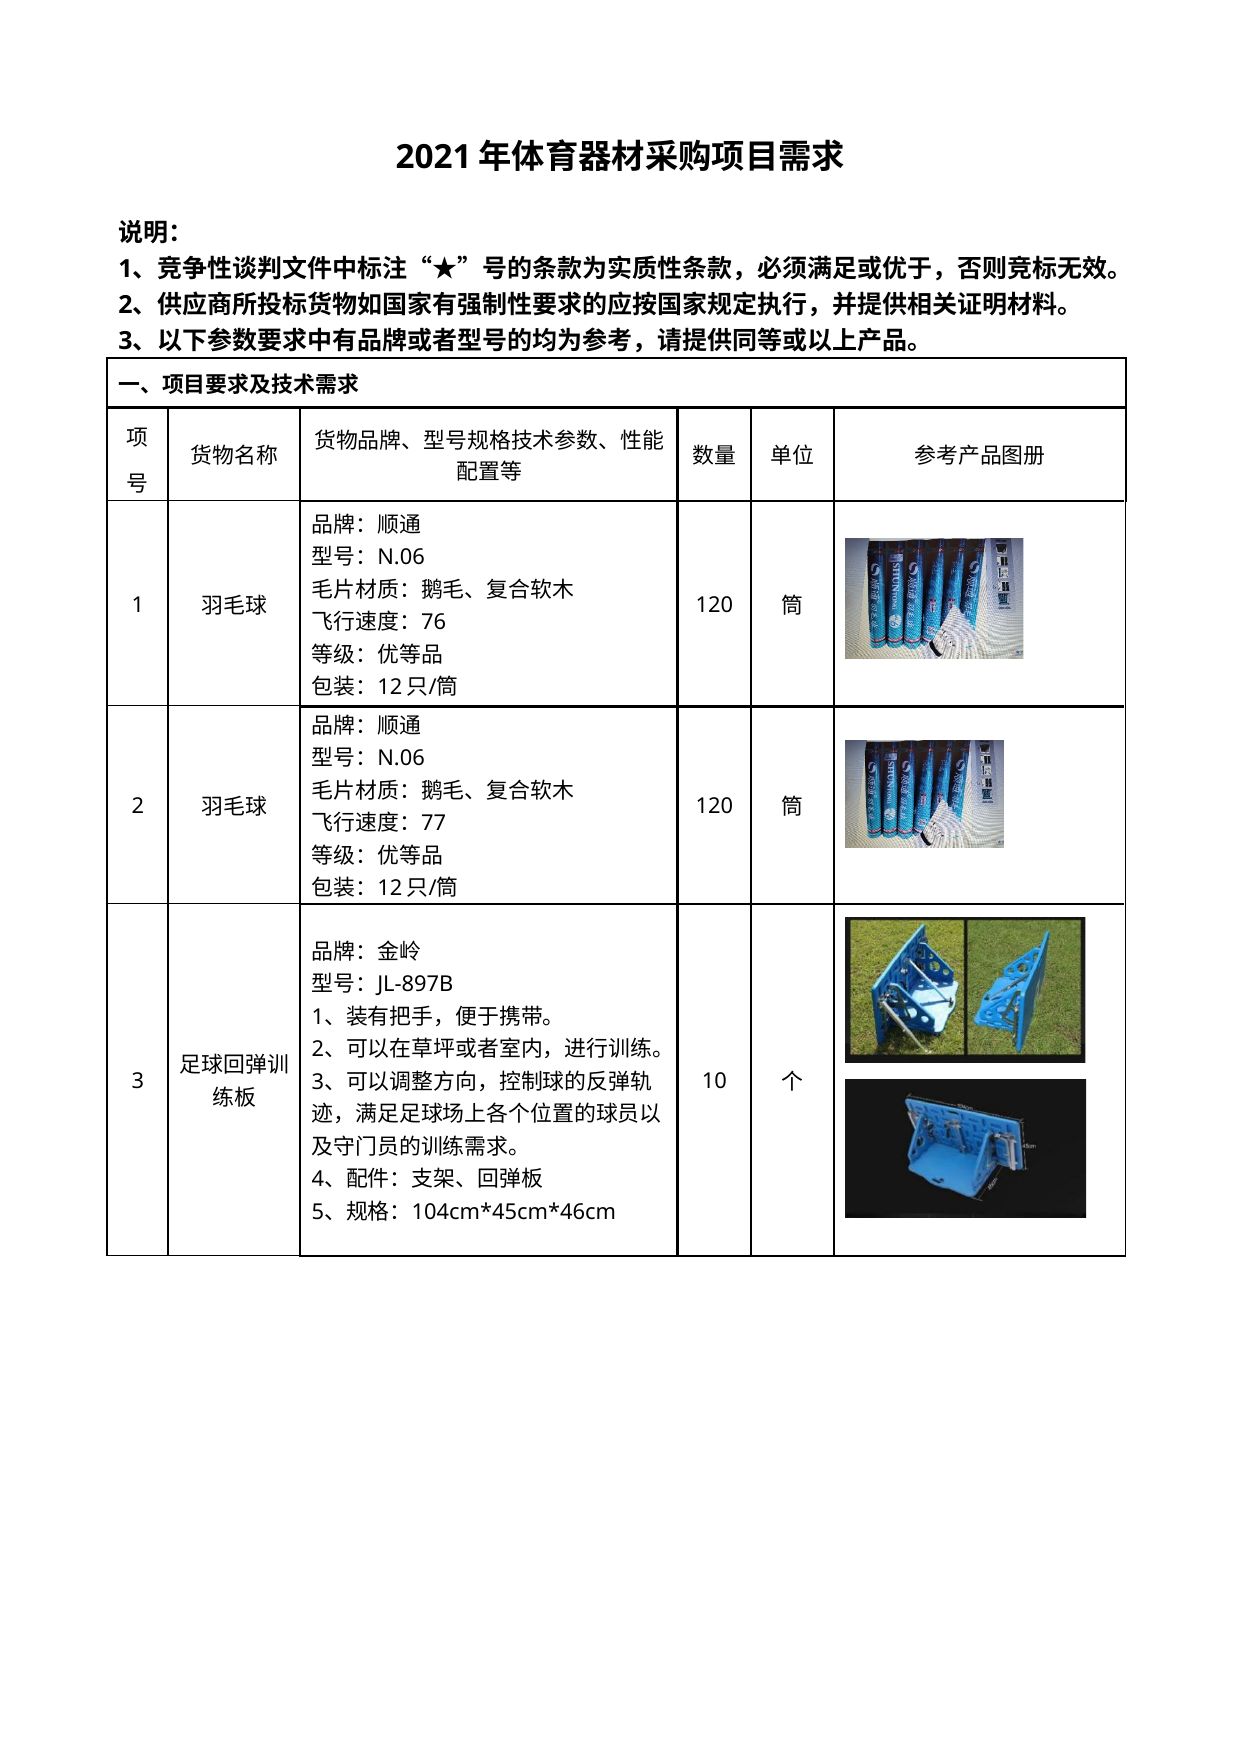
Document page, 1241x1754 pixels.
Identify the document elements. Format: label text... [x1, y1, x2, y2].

table_cell 个 [752, 905, 833, 1255]
table_cell 筒 [752, 502, 833, 705]
table_cell [835, 500, 1125, 705]
table_cell 参考产品图册 [835, 409, 1125, 500]
table_cell 项 号 [108, 409, 167, 500]
table_cell 单位 [752, 409, 833, 500]
table_cell 羽毛球 [169, 706, 299, 902]
list 1、竞争性谈判文件中标注“★”号的条款为实质性条款，必须满足或优于，否则竞标无效。 [118, 248, 1122, 284]
text 说明： [118, 212, 1122, 248]
table_cell [835, 705, 1125, 902]
table_cell 足球回弹训练板 [169, 904, 299, 1255]
table_cell 品牌：顺通 型号：N.06 毛片材质：鹅毛、复合软木 飞行速度：77 等级：优等品 包装：12只/筒 [301, 708, 676, 902]
picture [845, 538, 1024, 659]
table_cell 数量 [679, 409, 750, 500]
picture [845, 740, 1004, 848]
text 2021年体育器材采购项目需求 [118, 129, 1122, 178]
table_cell 3 [108, 904, 167, 1255]
table_cell 1 [108, 501, 167, 705]
list 3、以下参数要求中有品牌或者型号的均为参考，请提供同等或以上产品。 [118, 321, 1122, 357]
table_cell 品牌：金岭 型号：JL-897B 1、装有把手，便于携带。 2、可以在草坪或者室内，进行训练。 3、可以调整方向，控制球的反弹轨迹，满足足球场上各个位置的球员以及守门员的训练需求。 4、配件：支架、回弹板 5、规格：104cm*45cm*46cm [301, 905, 676, 1255]
table_cell 筒 [752, 708, 833, 902]
table_cell 10 [679, 905, 750, 1255]
list 2、供应商所投标货物如国家有强制性要求的应按国家规定执行，并提供相关证明材料。 [118, 284, 1122, 321]
table_cell 货物名称 [169, 409, 299, 500]
table_cell 2 [108, 706, 167, 902]
table_cell 货物品牌、型号规格技术参数、性能配置等 [301, 409, 676, 500]
table_cell 羽毛球 [169, 501, 299, 705]
table_cell 品牌：顺通 型号：N.06 毛片材质：鹅毛、复合软木 飞行速度：76 等级：优等品 包装：12只/筒 [301, 502, 676, 705]
table_header 一、项目要求及技术需求 [108, 359, 1125, 406]
table_cell [835, 903, 1125, 1255]
table_cell 120 [679, 708, 750, 902]
picture [845, 1079, 1087, 1218]
table_cell 120 [679, 502, 750, 705]
picture [845, 917, 1086, 1063]
